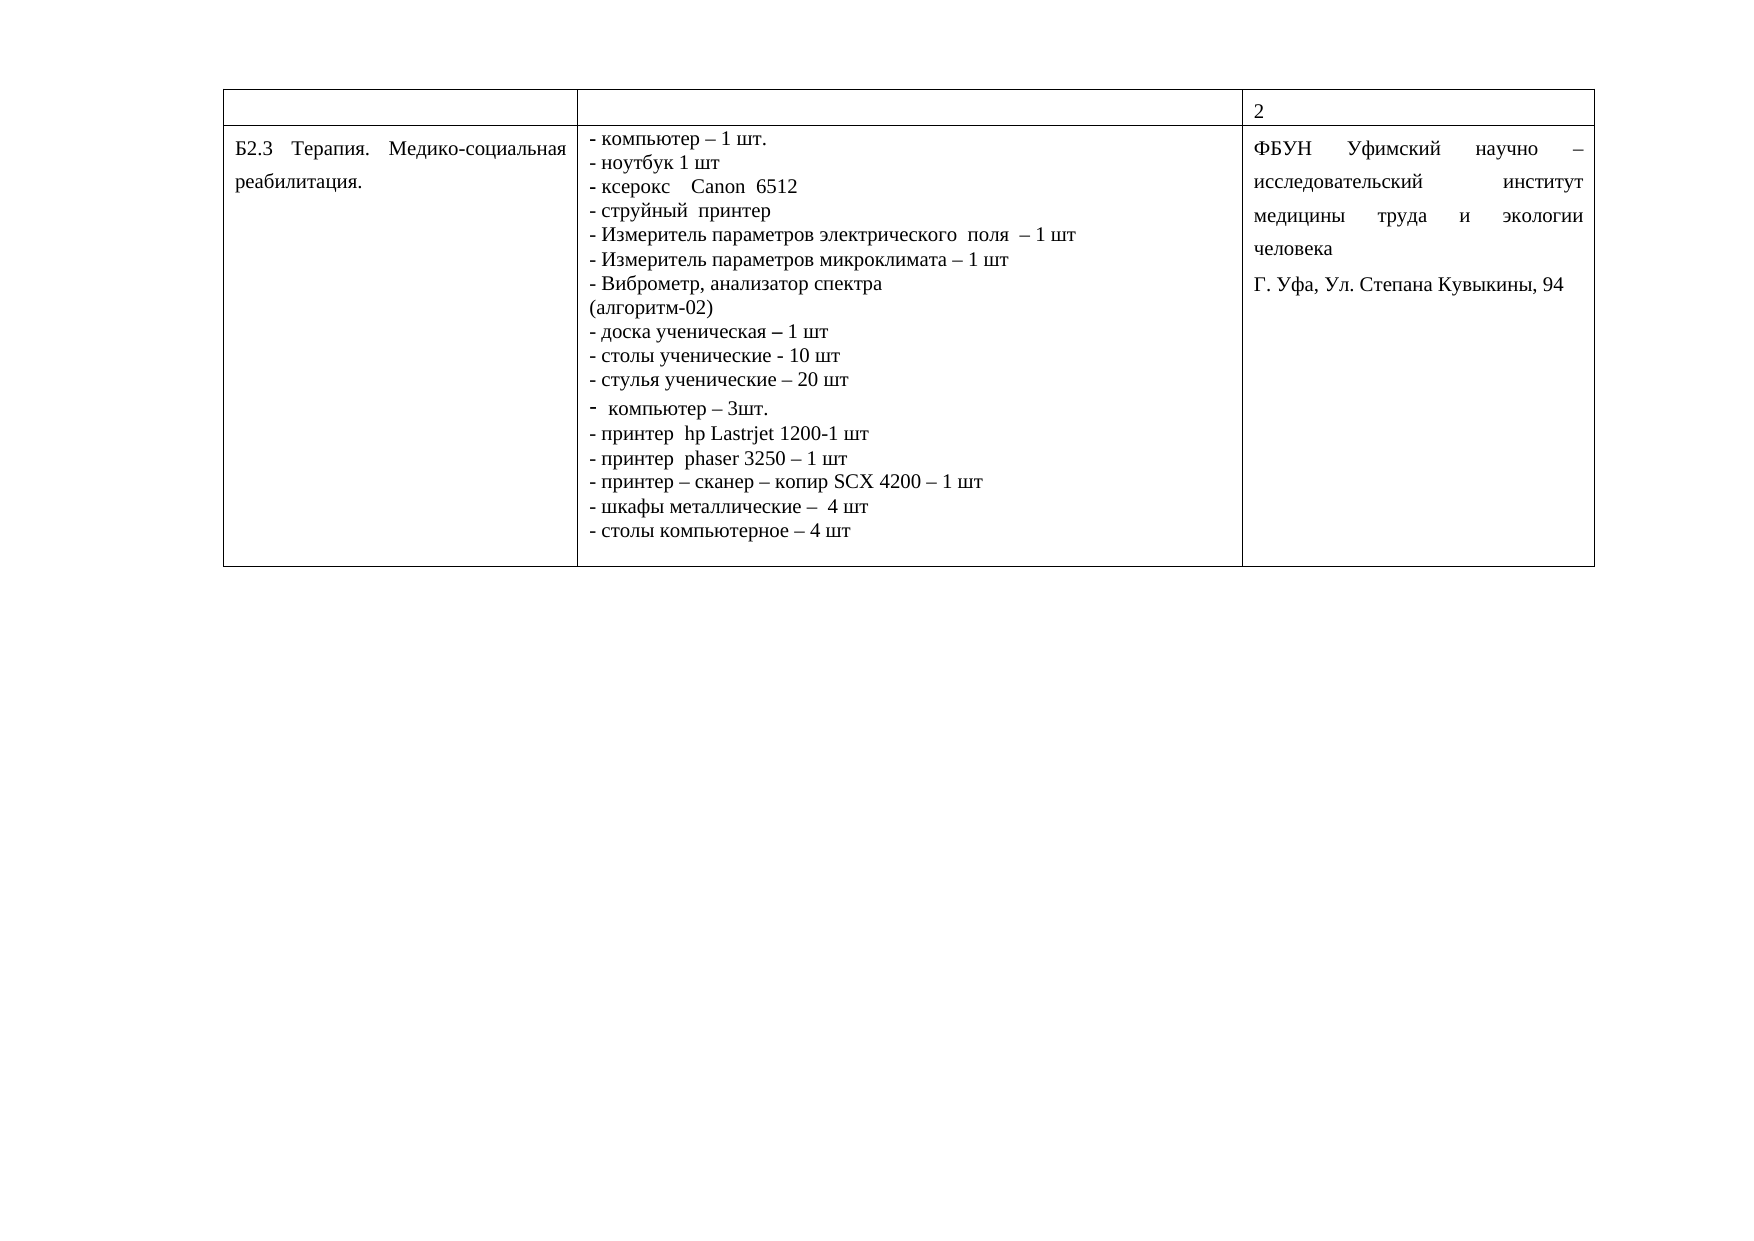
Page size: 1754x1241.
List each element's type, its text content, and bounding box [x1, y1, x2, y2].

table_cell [224, 90, 577, 125]
table_cell ФБУН Уфимский научно – исследовательский институт медицины труда и экологии человека Г. Уфа, Ул. Степана Кувыкины, 94 [1243, 126, 1594, 566]
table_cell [578, 90, 1242, 125]
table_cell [1243, 90, 1594, 125]
table_cell Б2.3 Терапия. Медико-социальная реабилитация. [224, 126, 577, 566]
